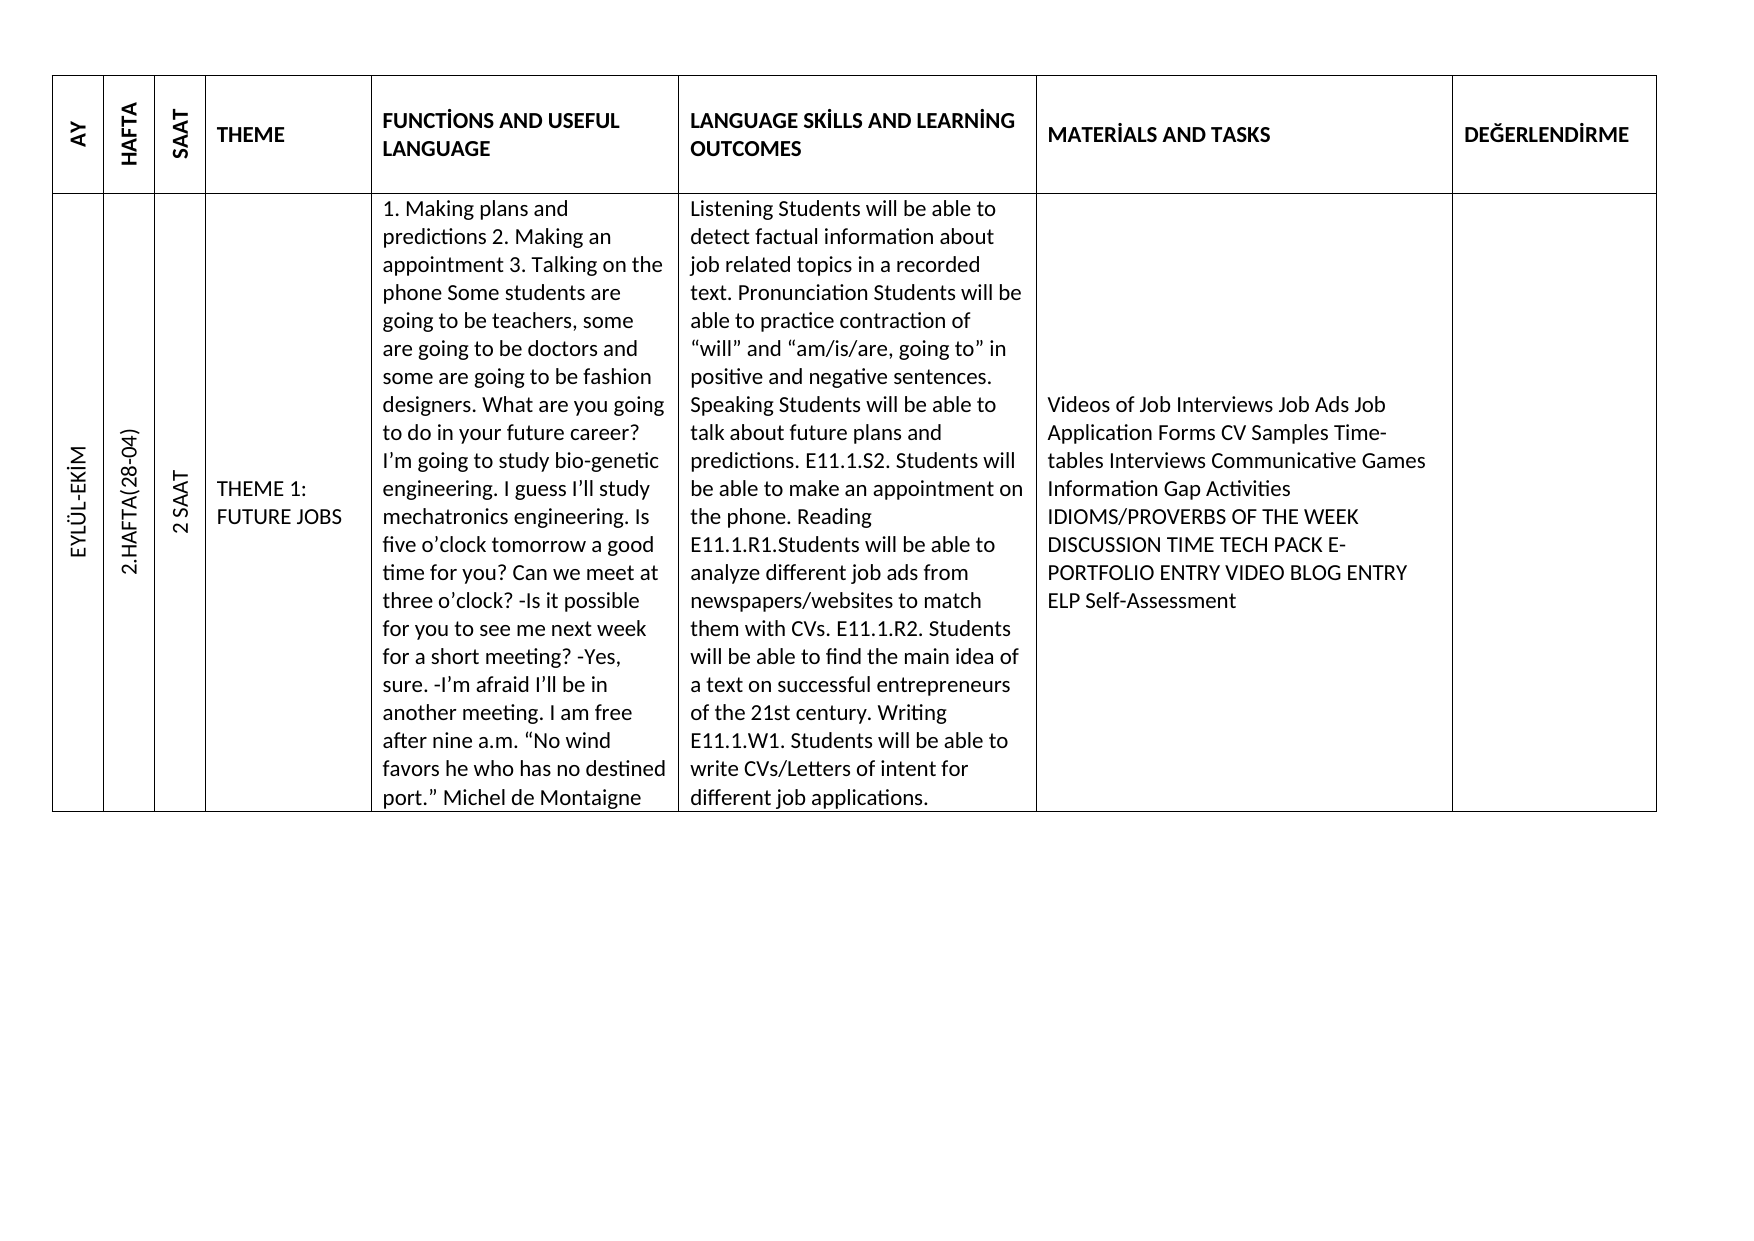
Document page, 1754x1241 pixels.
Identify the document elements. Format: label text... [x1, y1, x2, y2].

table_cell 2 SAAT [155, 194, 205, 811]
table_header THEME [206, 76, 371, 193]
table_header LANGUAGE SKİLLS AND LEARNİNG OUTCOMES [679, 76, 1036, 193]
table_header HAFTA [104, 76, 154, 193]
table_header MATERİALS AND TASKS [1037, 76, 1452, 193]
table_header SAAT [155, 76, 205, 193]
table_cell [679, 194, 1036, 811]
table_header DEĞERLENDİRME [1453, 76, 1656, 193]
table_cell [1037, 194, 1452, 811]
table_cell EYLÜL-EKİM [53, 194, 103, 811]
table_header AY [53, 76, 103, 193]
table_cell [372, 194, 678, 811]
table_cell [1453, 194, 1656, 811]
table_header FUNCTİONS AND USEFUL LANGUAGE [372, 76, 678, 193]
table_cell 2.HAFTA(28-04) [104, 194, 154, 811]
table_cell THEME 1: FUTURE JOBS [206, 194, 371, 811]
